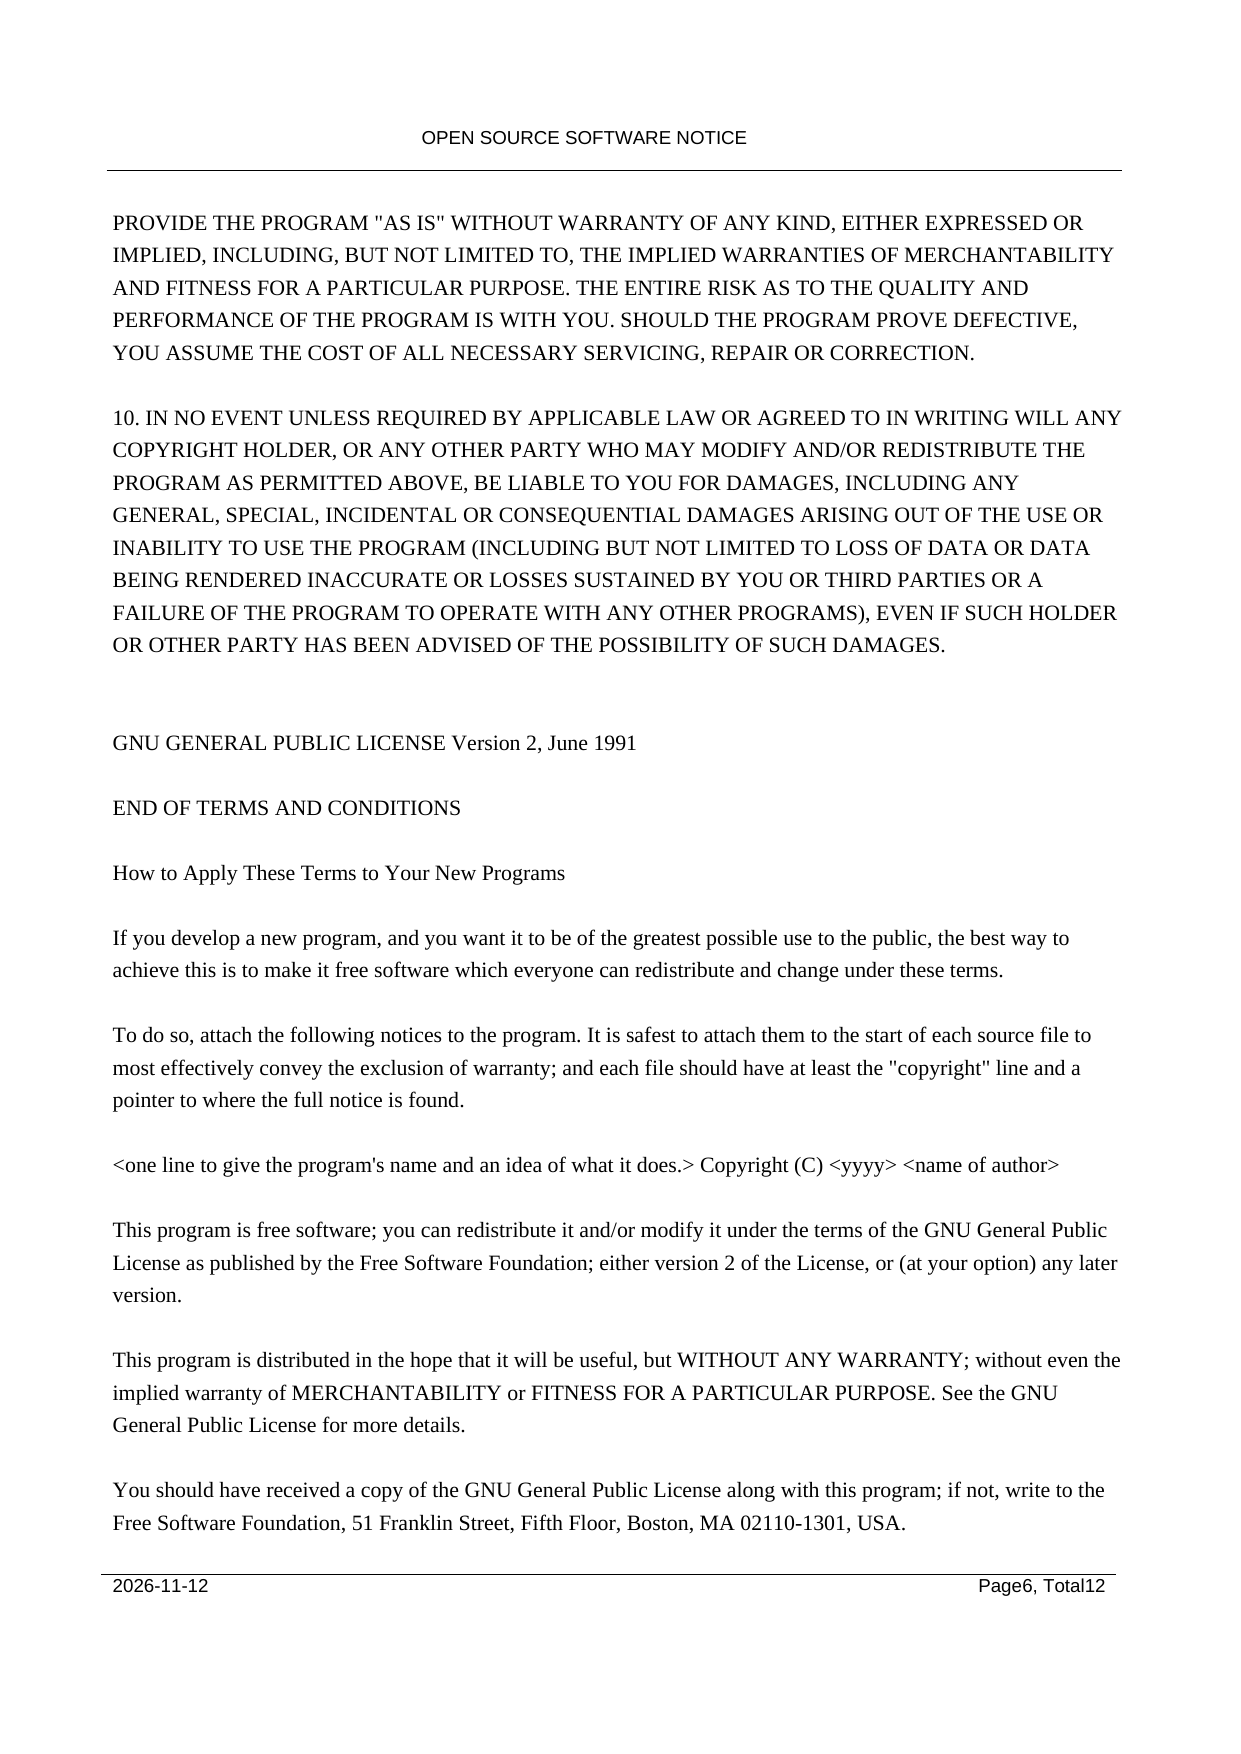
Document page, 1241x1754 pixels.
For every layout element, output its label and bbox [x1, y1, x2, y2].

text [112, 206, 1128, 1539]
